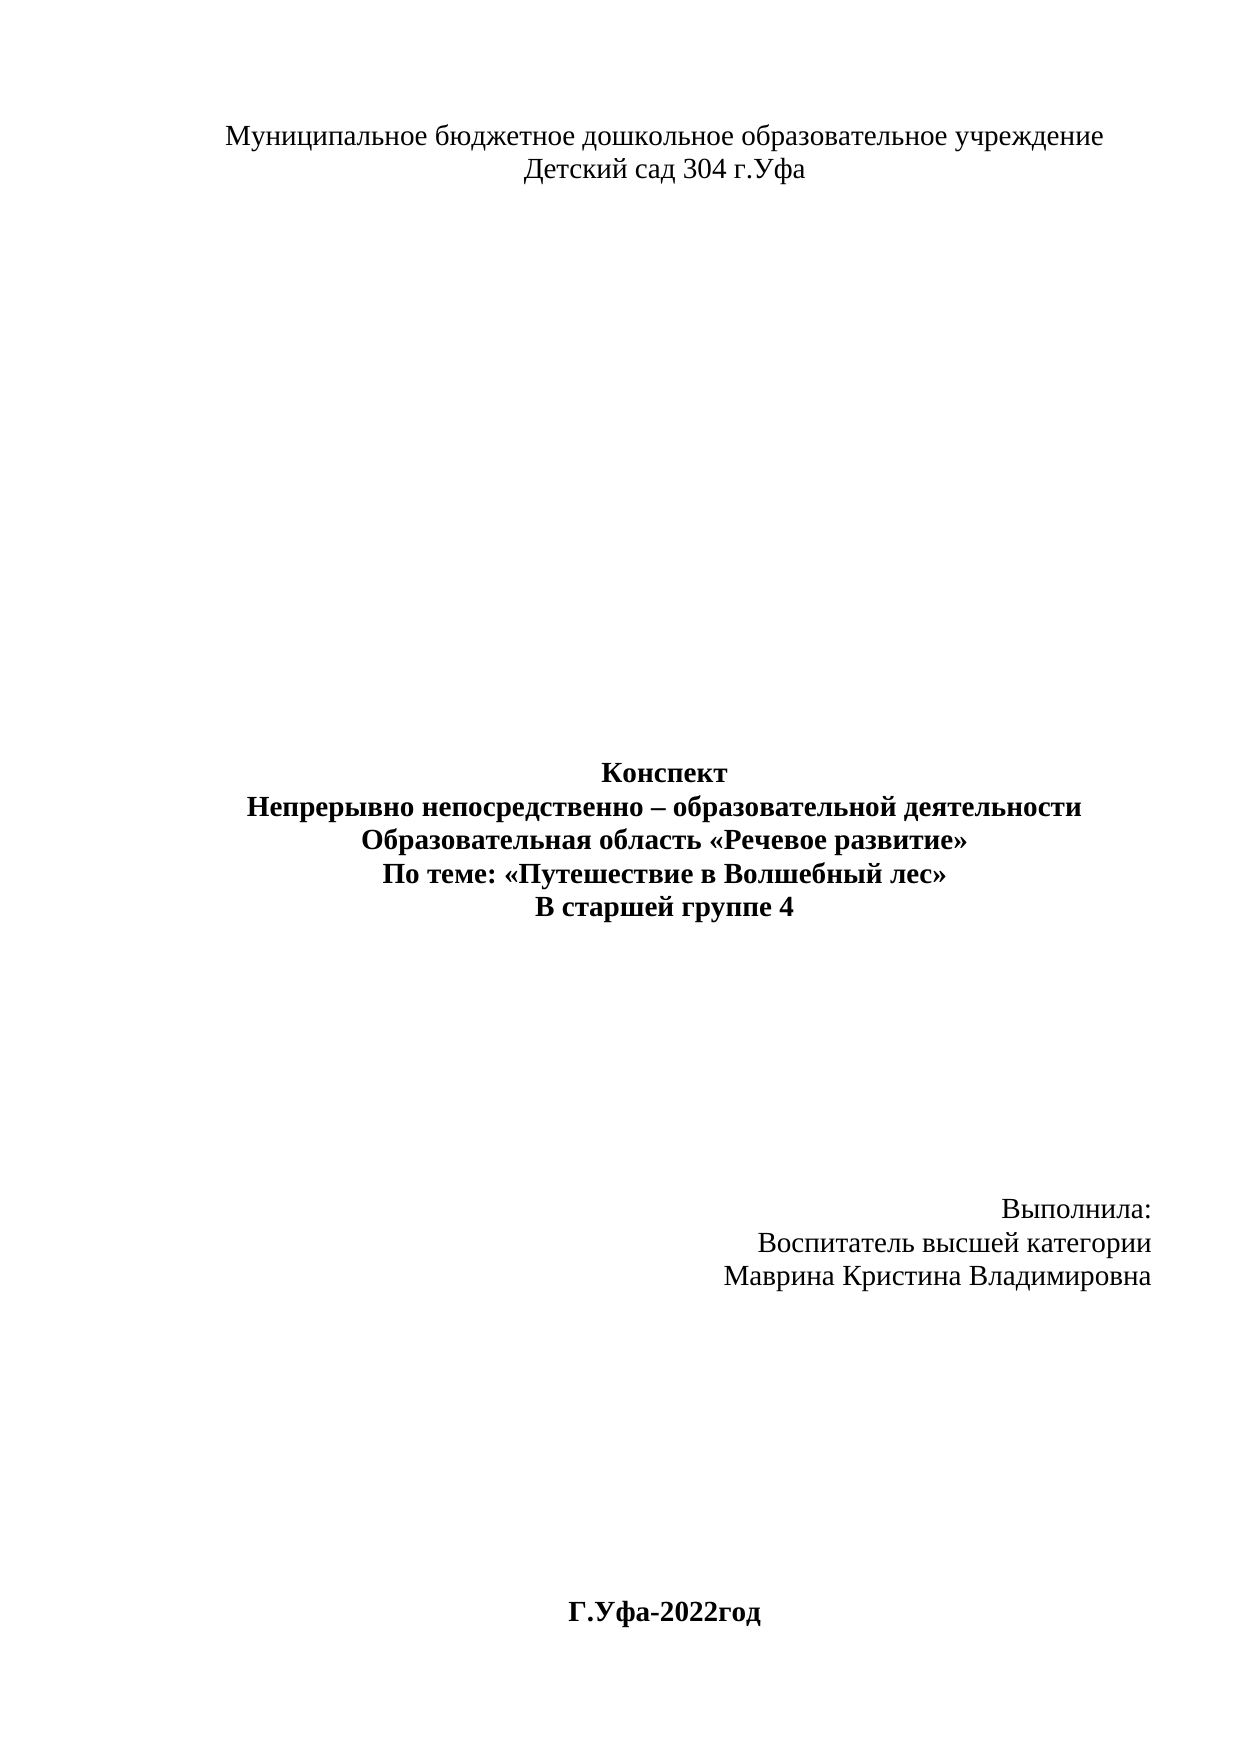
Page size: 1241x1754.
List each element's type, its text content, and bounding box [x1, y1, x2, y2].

text Образовательная область «Речевое развитие» [177, 822, 1152, 856]
text Муниципальное бюджетное дошкольное образовательное учреждение Детский сад 304 г.Уфа [177, 118, 1152, 185]
text Маврина Кристина Владимировна [177, 1258, 1152, 1292]
text Выполнила: [177, 1191, 1152, 1225]
text Непрерывно непосредственно – образовательной деятельности [177, 789, 1152, 822]
text Воспитатель высшей категории [177, 1225, 1152, 1258]
text Г.Уфа-2022год [177, 1594, 1152, 1627]
text По теме: «Путешествие в Волшебный лес» [177, 856, 1152, 889]
text Конспект [177, 755, 1152, 789]
text В старшей группе 4 [177, 889, 1152, 923]
